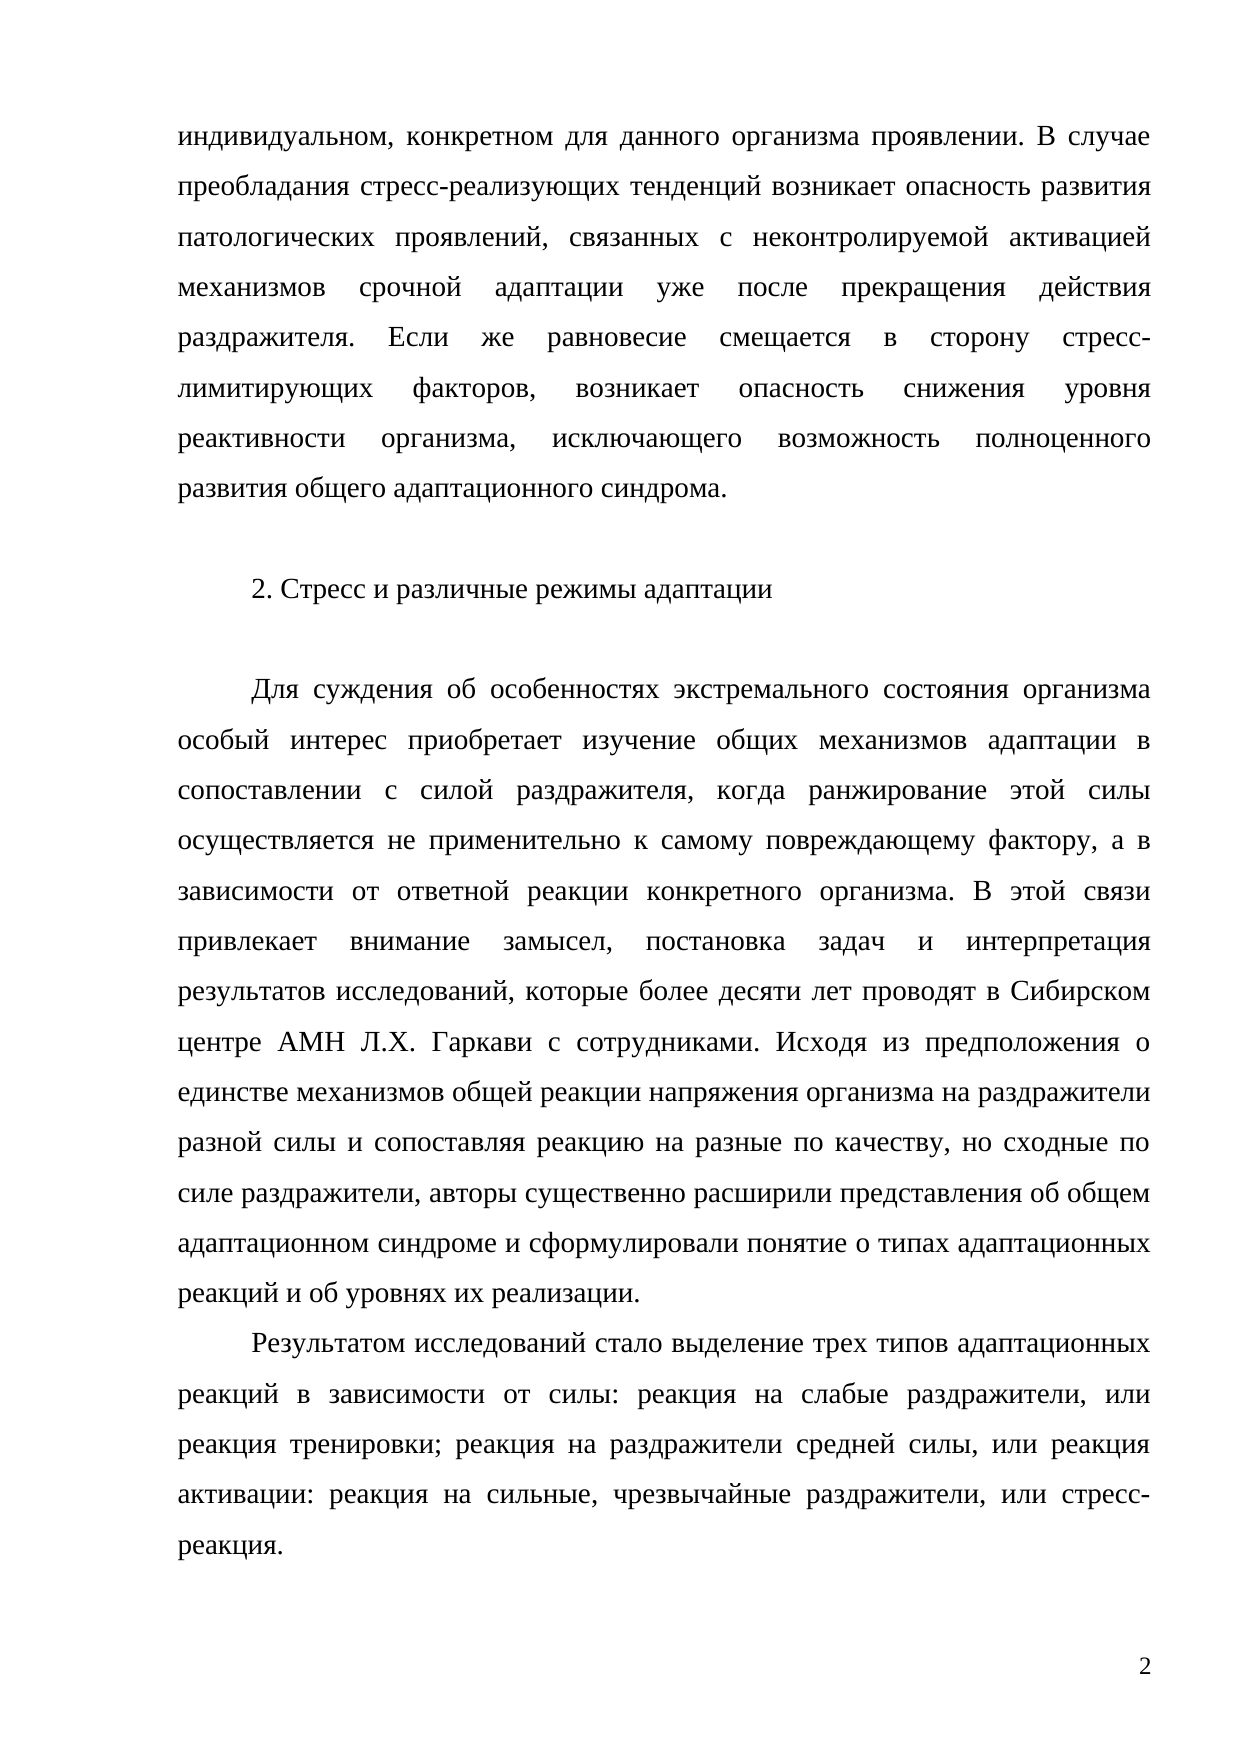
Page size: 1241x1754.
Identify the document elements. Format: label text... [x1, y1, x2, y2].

text Для суждения об особенностях экстремального состояния организма особый интерес приобретает изучение общих механизмов адаптации в сопоставлении с силой раздражителя, когда ранжирование этой силы осуществляется не применительно к самому повреждающему фактору, а в зависимости от ответной реакции конкретного организма. В этой связи привлекает внимание замысел, постановка задач и интерпретация результатов исследований, которые более десяти лет проводят в Сибирском центре АМН Л.Х. Гаркави с сотрудниками. Исходя из предположения о единстве механизмов общей реакции напряжения организма на раздражители разной силы и сопоставляя реакцию на разные по качеству, но сходные по силе раздражители, авторы существенно расширили представления об общем адаптационном синдроме и сформулировали понятие о типах адаптационных реакций и об уровнях их реализации. [177, 672, 1152, 1309]
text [177, 118, 1152, 504]
text Результатом исследований стало выделение трех типов адаптационных реакций в зависимости от силы: реакция на слабые раздражители, или реакция тренировки; реакция на раздражители средней силы, или реакция активации: реакция на сильные, чрезвычайные раздражители, или стресс-реакция. [177, 1326, 1152, 1560]
text 2. Стресс и различные режимы адаптации [177, 571, 1152, 604]
